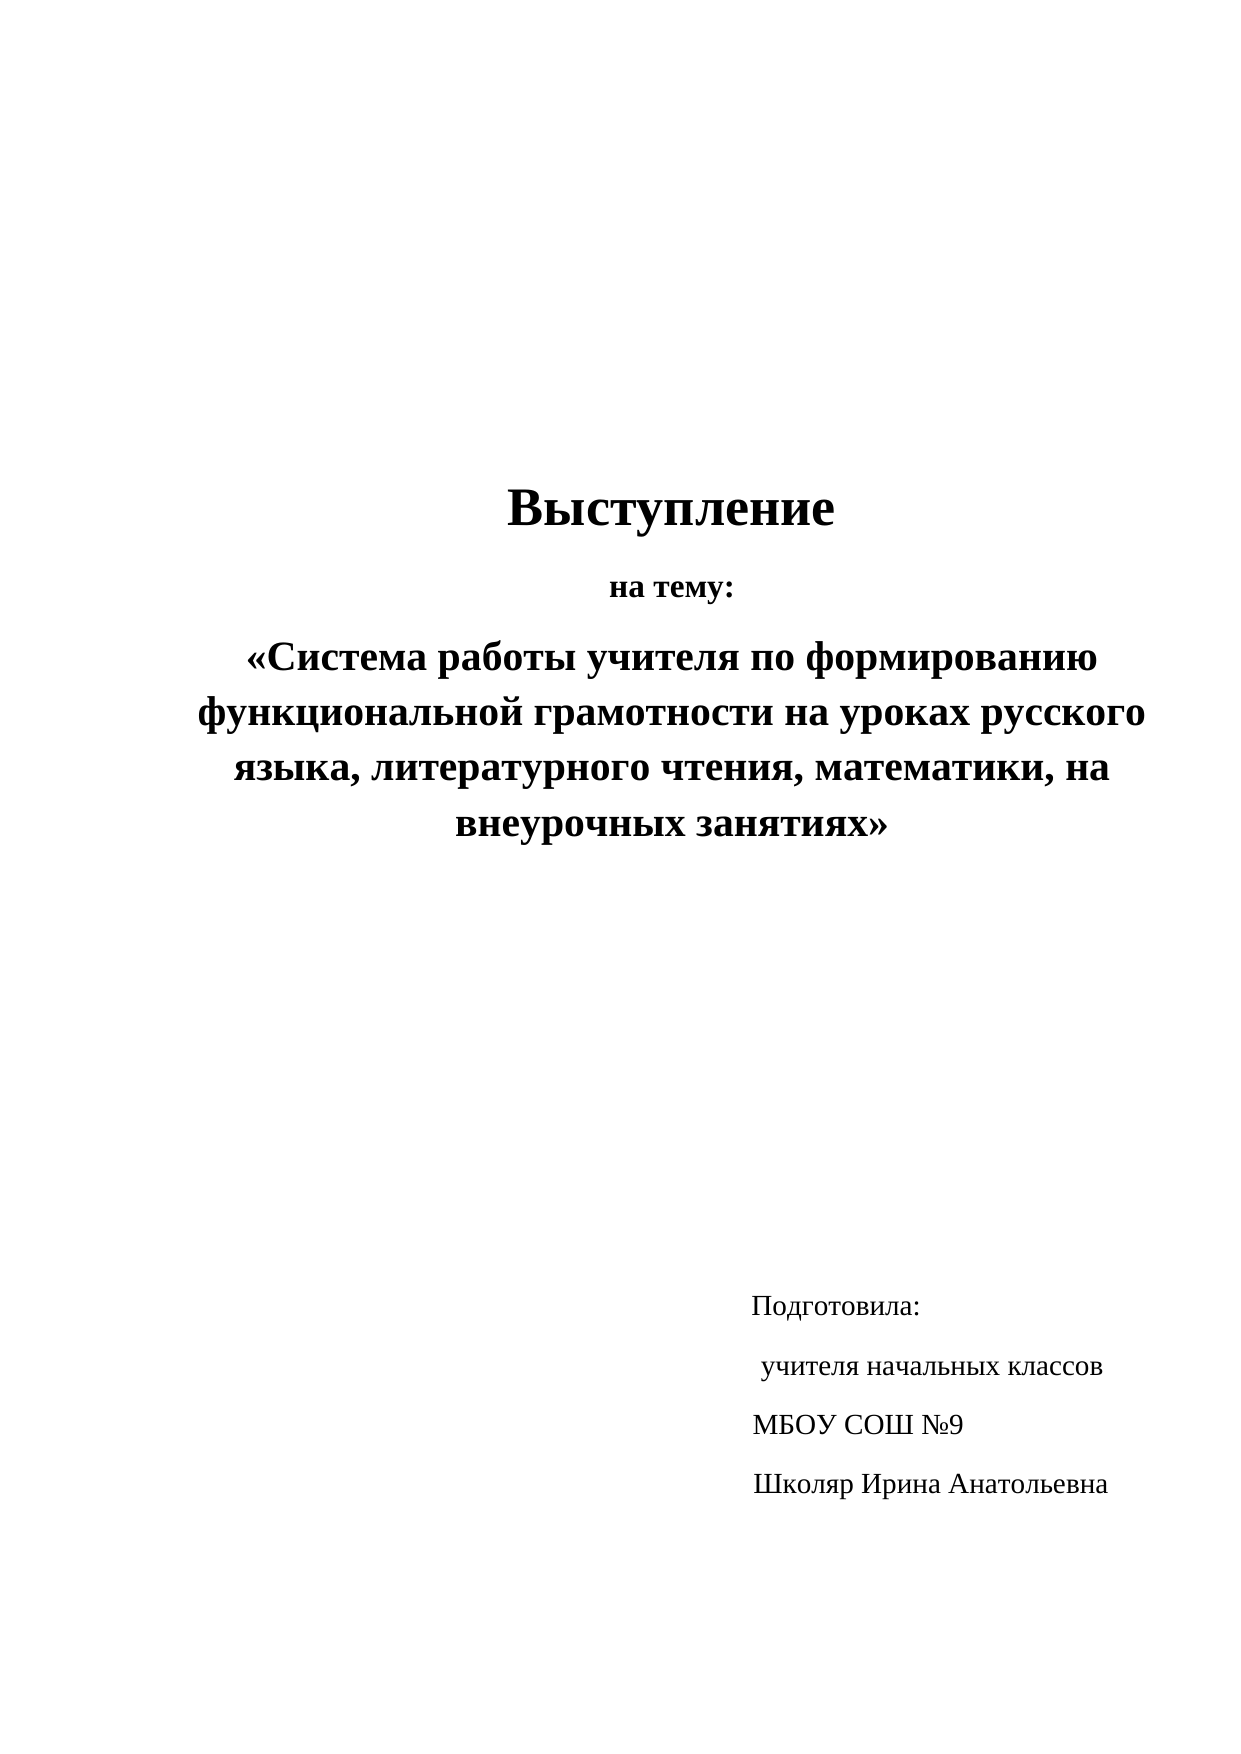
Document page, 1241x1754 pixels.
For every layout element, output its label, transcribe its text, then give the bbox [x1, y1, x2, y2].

text «Система работы учителя по формированию функциональной грамотности на уроках русского языка, литературного чтения, математики, на внеурочных занятиях» [177, 632, 1167, 845]
text Подготовила: [177, 1288, 1167, 1322]
text на тему: [177, 567, 1167, 605]
text учителя начальных классов [177, 1348, 1167, 1381]
text МБОУ СОШ №9 [177, 1407, 1167, 1441]
text Школяр Ирина Анатольевна [177, 1467, 1167, 1500]
text Выступление [177, 474, 1167, 537]
